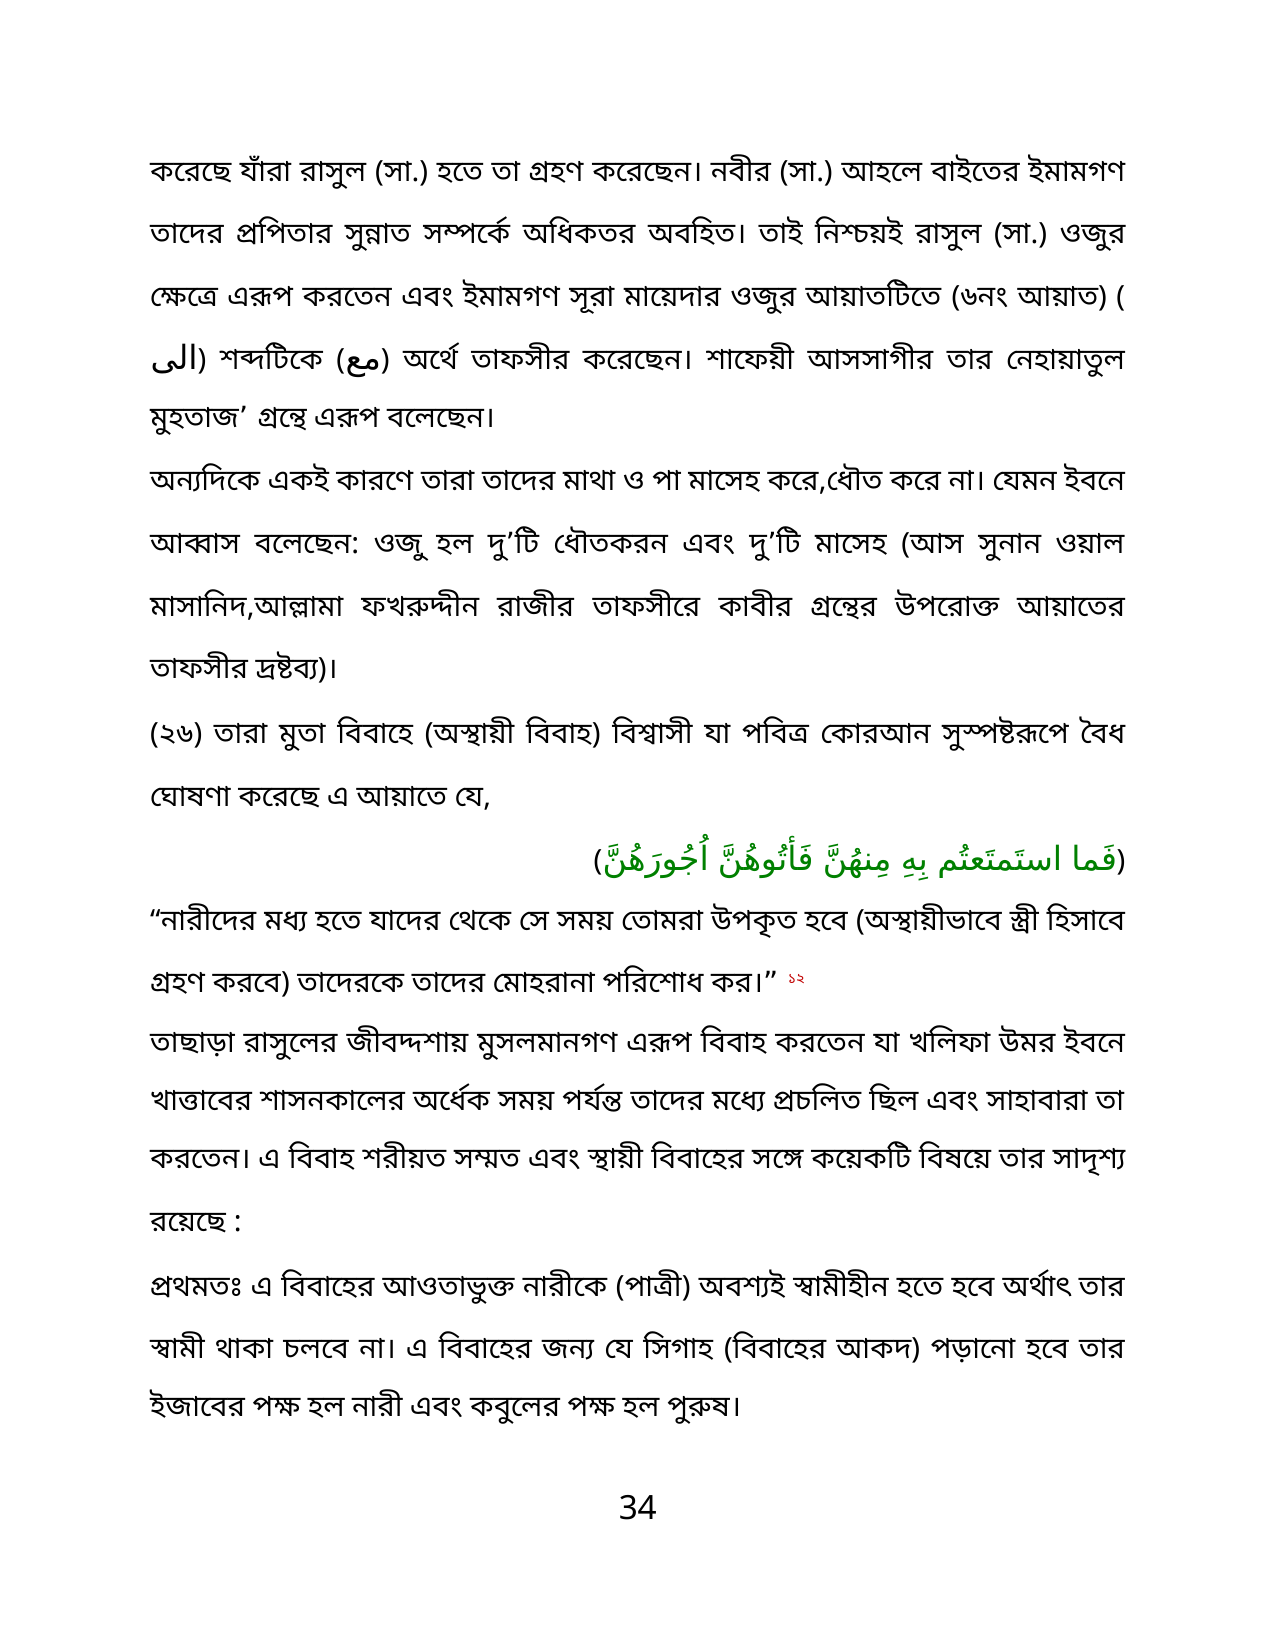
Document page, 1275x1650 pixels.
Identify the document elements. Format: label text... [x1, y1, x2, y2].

text অন্যদিকে একই কারণে তারা তাদের মাথা ও পা মাসেহ করে,ধৌত করে না। যেমন ইবনে আব্বাস বলেছেন: ওজু হল দু’টি ধৌতকরন এবং দু’টি মাসেহ (আস সুনান ওয়াল মাসানিদ,আল্লামা ফখরুদ্দীন রাজীর তাফসীরে কাবীর গ্রন্থের উপরোক্ত আয়াতের তাফসীর দ্রষ্টব্য)। [150, 459, 1125, 691]
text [150, 150, 1125, 440]
text (২৬) তারা মুতা বিবাহে (অস্থায়ী বিবাহ) বিশ্বাসী যা পবিত্র কোরআন সুস্পষ্টরূপে বৈধ ঘোষণা করেছে এ আয়াতে যে, [150, 712, 1125, 818]
text প্রথমতঃ এ বিবাহের আওতাভুক্ত নারীকে (পাত্রী) অবশ্যই স্বামীহীন হতে হবে অর্থাৎ তার স্বামী থাকা চলবে না। এ বিবাহের জন্য যে সিগাহ (বিবাহের আকদ) পড়ানো হবে তার ইজাবের পক্ষ হল নারী এবং কবুলের পক্ষ হল পুরুষ। [150, 1265, 1125, 1429]
text “নারীদের মধ্য হতে যাদের থেকে সে সময় তোমরা উপকৃত হবে (অস্থায়ীভাবে স্ত্রী হিসাবে গ্রহণ করবে) তাদেরকে তাদের মোহরানা পরিশোধ কর।” ১২ [150, 899, 1125, 1005]
text (فَما استَمتَعتُم بِهِ مِنهُنَّ فَأتُوهُنَّ اُجُورَهُنَّ) [150, 839, 1125, 879]
text তাছাড়া রাসুলের জীবদ্দশায় মুসলমানগণ এরূপ বিবাহ করতেন যা খলিফা উমর ইবনে খাত্তাবের শাসনকালের অর্ধেক সময় পর্যন্ত তাদের মধ্যে প্রচলিত ছিল এবং সাহাবারা তা করতেন। এ বিবাহ শরীয়ত সম্মত এবং স্থায়ী বিবাহের সঙ্গে কয়েকটি বিষয়ে তার সাদৃশ্য রয়েছে : [150, 1026, 1125, 1243]
